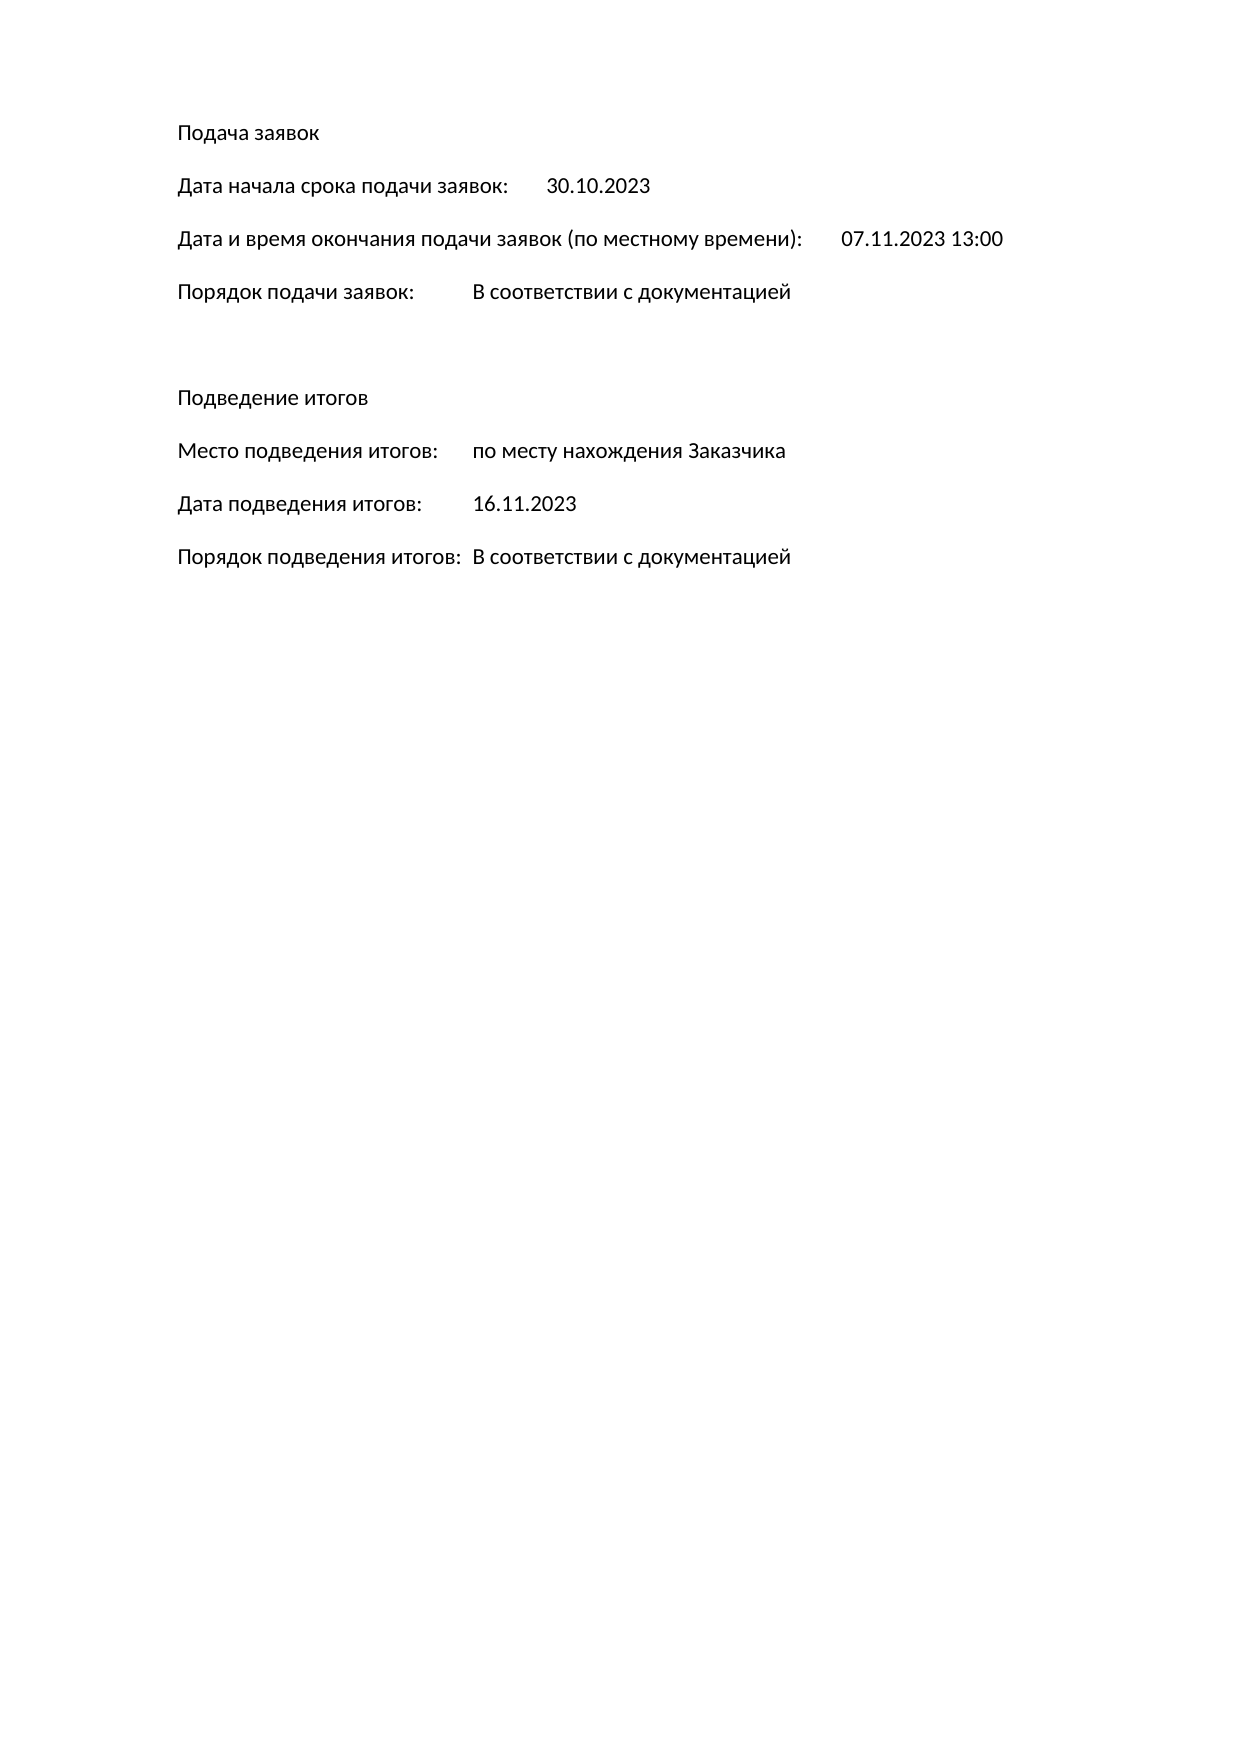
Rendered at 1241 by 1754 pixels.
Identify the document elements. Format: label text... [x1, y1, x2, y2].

text Дата начала срока подачи заявок: 30.10.2023 [177, 171, 1152, 199]
text Дата и время окончания подачи заявок (по местному времени): 07.11.2023 13:00 [177, 224, 1152, 252]
text Место подведения итогов: по месту нахождения Заказчика [177, 436, 1152, 464]
text Порядок подведения итогов: В соответствии с документацией [177, 542, 1152, 570]
text Порядок подачи заявок: В соответствии с документацией [177, 277, 1152, 305]
text Подведение итогов [177, 383, 1152, 411]
text Подача заявок [177, 118, 1152, 146]
text Дата подведения итогов: 16.11.2023 [177, 489, 1152, 517]
